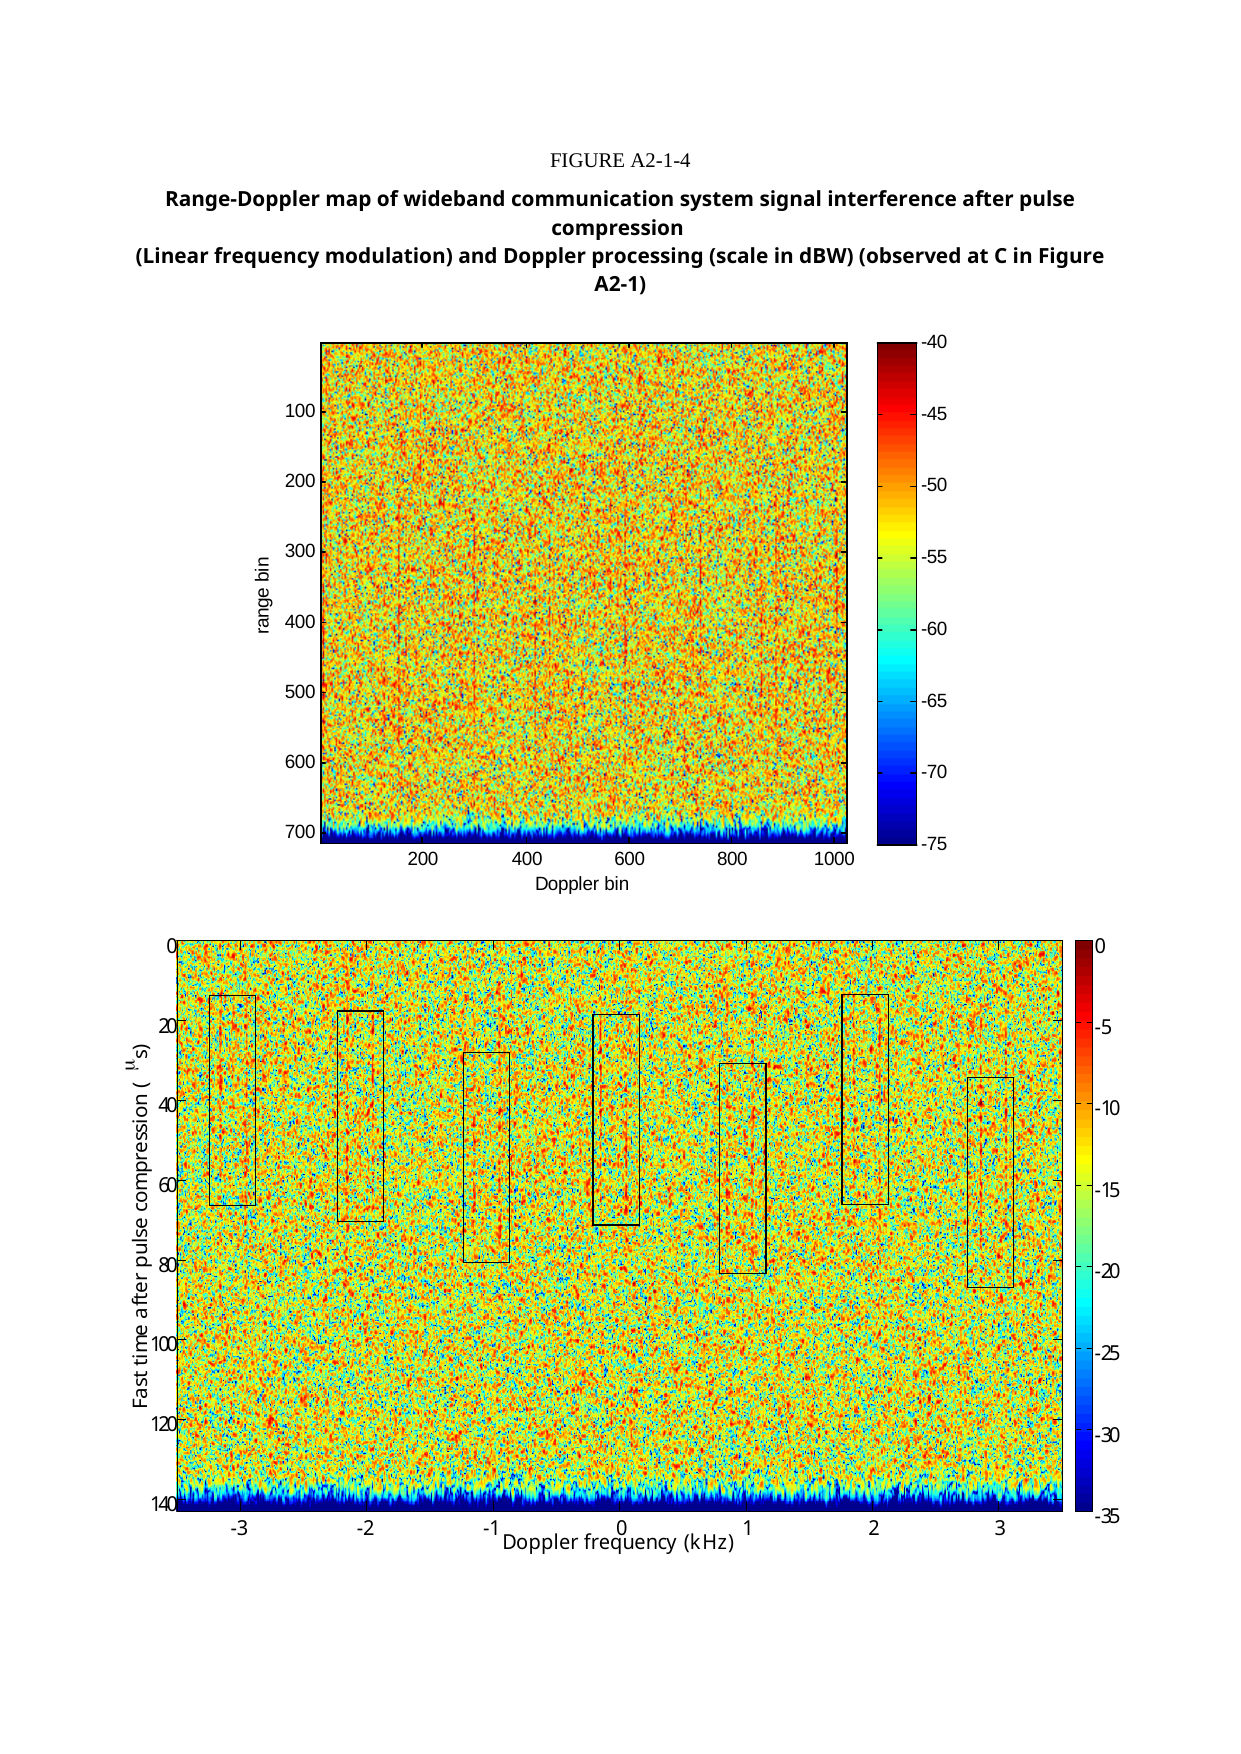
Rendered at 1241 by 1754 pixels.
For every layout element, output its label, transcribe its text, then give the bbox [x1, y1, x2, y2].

text figure A2-1-4 [118, 148, 1122, 172]
title Range-Doppler map of wideband communication system signal interference after pulse compression (Linear frequency modulation) and Doppler processing (scale in dBW) (observed at C in Figure A2-1) [118, 184, 1122, 298]
